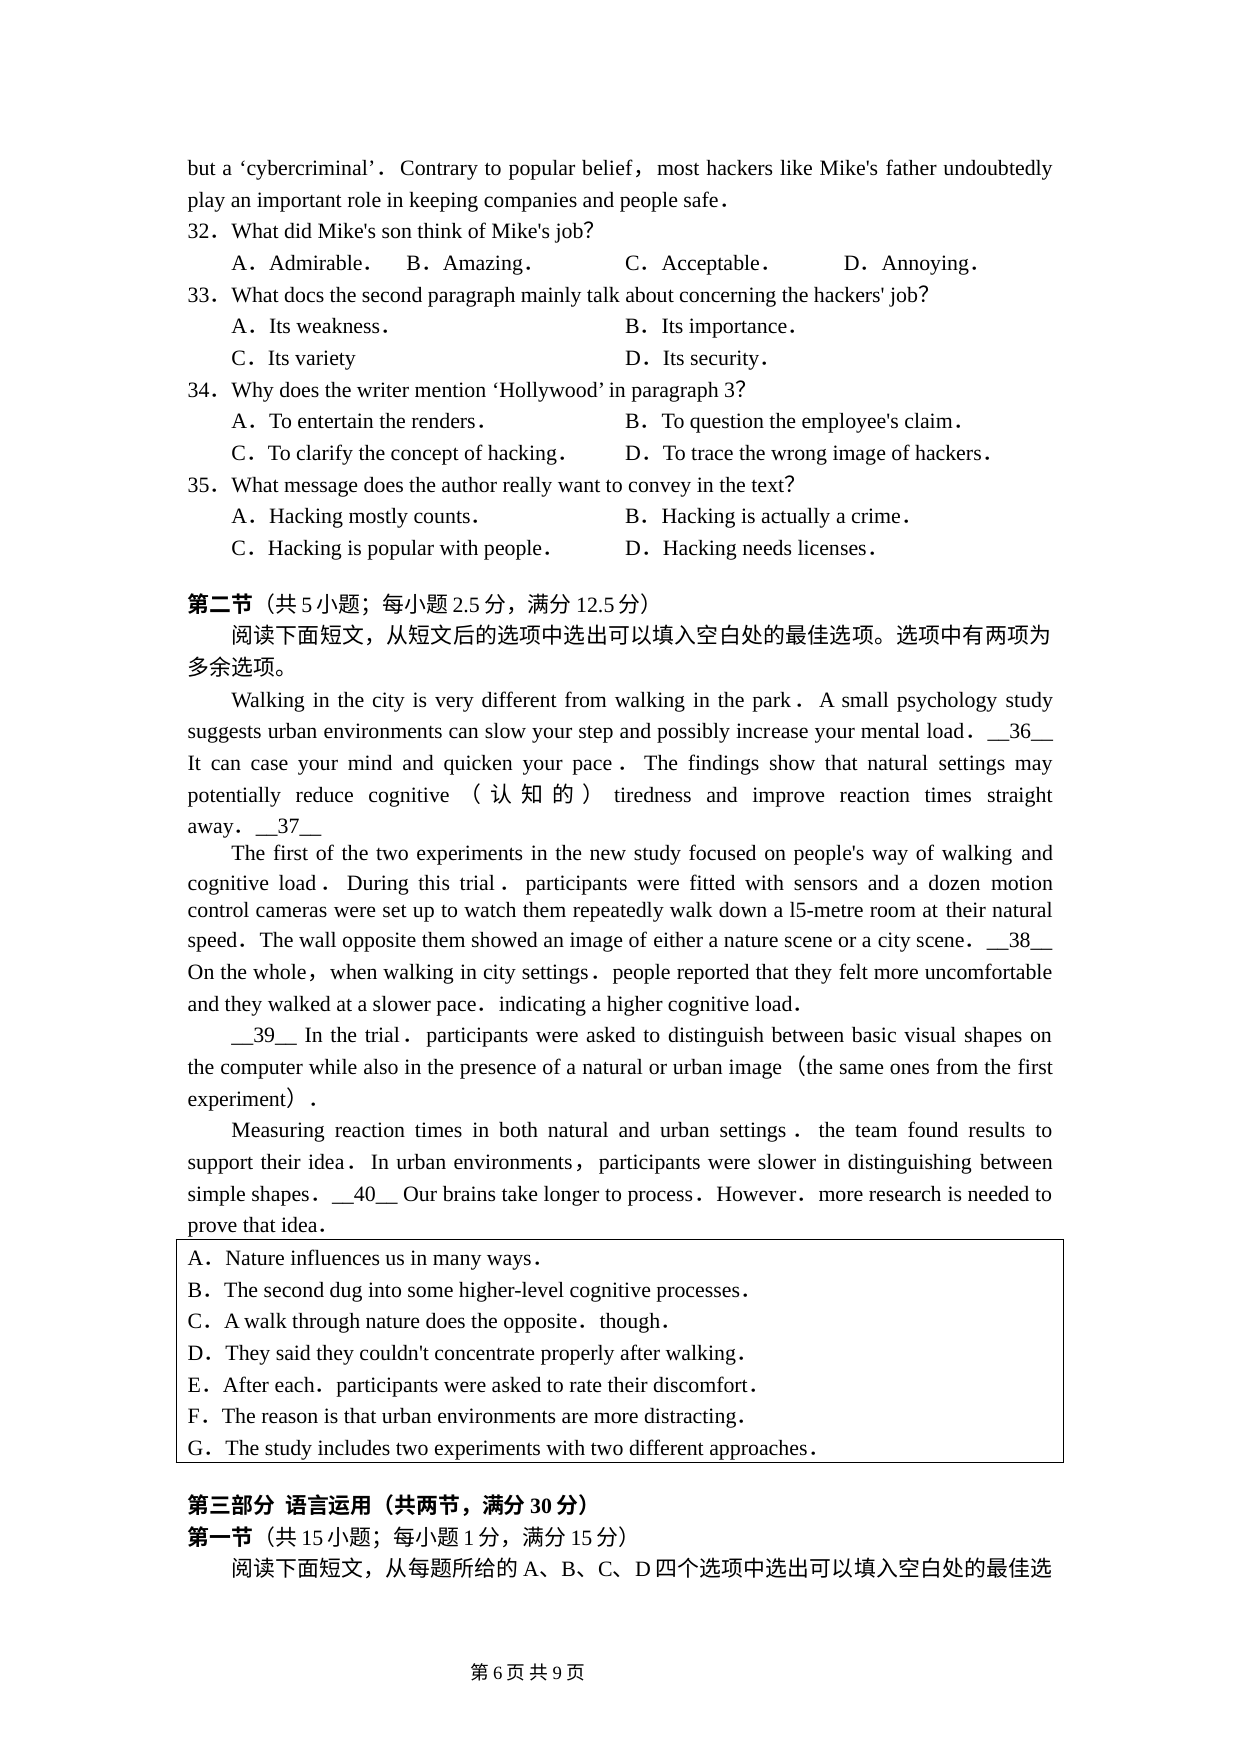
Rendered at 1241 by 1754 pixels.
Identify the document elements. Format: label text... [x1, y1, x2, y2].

text A．Its weakness． B．Its importance． [187, 308, 1053, 340]
text C．Its variety D．Its security． [187, 340, 1053, 372]
text __39__ In the trial．participants were asked to distinguish between basic visual shapes on the computer while also in the presence of a natural or urban image（the same ones from the first experiment）． [187, 1017, 1053, 1112]
table_header A．Nature influences us in many ways． B．The second dug into some higher-level cognitive processes． C．A walk through nature does the opposite．though． D．They said they couldn't concentrate properly after walking． E．After each．participants were asked to rate their discomfort． F．The reason is that urban environments are more distracting． G．The study includes two experiments with two different approaches． [177, 1240, 1063, 1462]
text A．To entertain the renders． B．To question the employee's claim． [187, 403, 1053, 435]
text 33．What docs the second paragraph mainly talk about concerning the hackers' job？ [187, 277, 1053, 308]
text Walking in the city is very different from walking in the park．A small psychology study suggests urban environments can slow your step and possibly increase your mental load．__36__ It can case your mind and quicken your pace．The findings show that natural settings may potentially reduce cognitive（认知的）tiredness and improve reaction times straight away．__37__ [187, 682, 1053, 840]
text Measuring reaction times in both natural and urban settings．the team found results to support their idea．In urban environments，participants were slower in distinguishing between simple shapes．__40__ Our brains take longer to process．However．more research is needed to prove that idea． [187, 1112, 1053, 1239]
text 35．What message does the author really want to convey in the text？ [187, 467, 1053, 498]
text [187, 1551, 1053, 1583]
text A．Admirable． B．Amazing． C．Acceptable． D．Annoying． [187, 245, 1053, 277]
text A．Hacking mostly counts． B．Hacking is actually a crime． [187, 498, 1053, 530]
text 阅读下面短文，从短文后的选项中选出可以填入空白处的最佳选项。选项中有两项为多余选项。 [187, 618, 1053, 682]
text C．To clarify the concept of hacking． D．To trace the wrong image of hackers． [187, 435, 1053, 467]
text 34．Why does the writer mention ‘Hollywood’ in paragraph 3？ [187, 372, 1053, 403]
text 第一节（共15小题；每小题1分，满分15分） [187, 1519, 1053, 1551]
text The first of the two experiments in the new study focused on people's way of walking and cognitive load．During this trial．participants were fitted with sensors and a dozen motion control cameras were set up to watch them repeatedly walk down a l5-metre room at their natural speed．The wall opposite them showed an image of either a nature scene or a city scene．__38__ On the whole，when walking in city settings．people reported that they felt more uncomfortable and they walked at a slower pace．indicating a higher cognitive load． [187, 840, 1053, 1017]
text 第二节（共5小题；每小题2.5分，满分12.5分） [187, 587, 1053, 618]
text 第三部分 语言运用（共两节，满分30分） [187, 1488, 1053, 1519]
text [187, 150, 1053, 213]
text C．Hacking is popular with people． D．Hacking needs licenses． [187, 530, 1053, 562]
text 32．What did Mike's son think of Mike's job？ [187, 213, 1053, 245]
